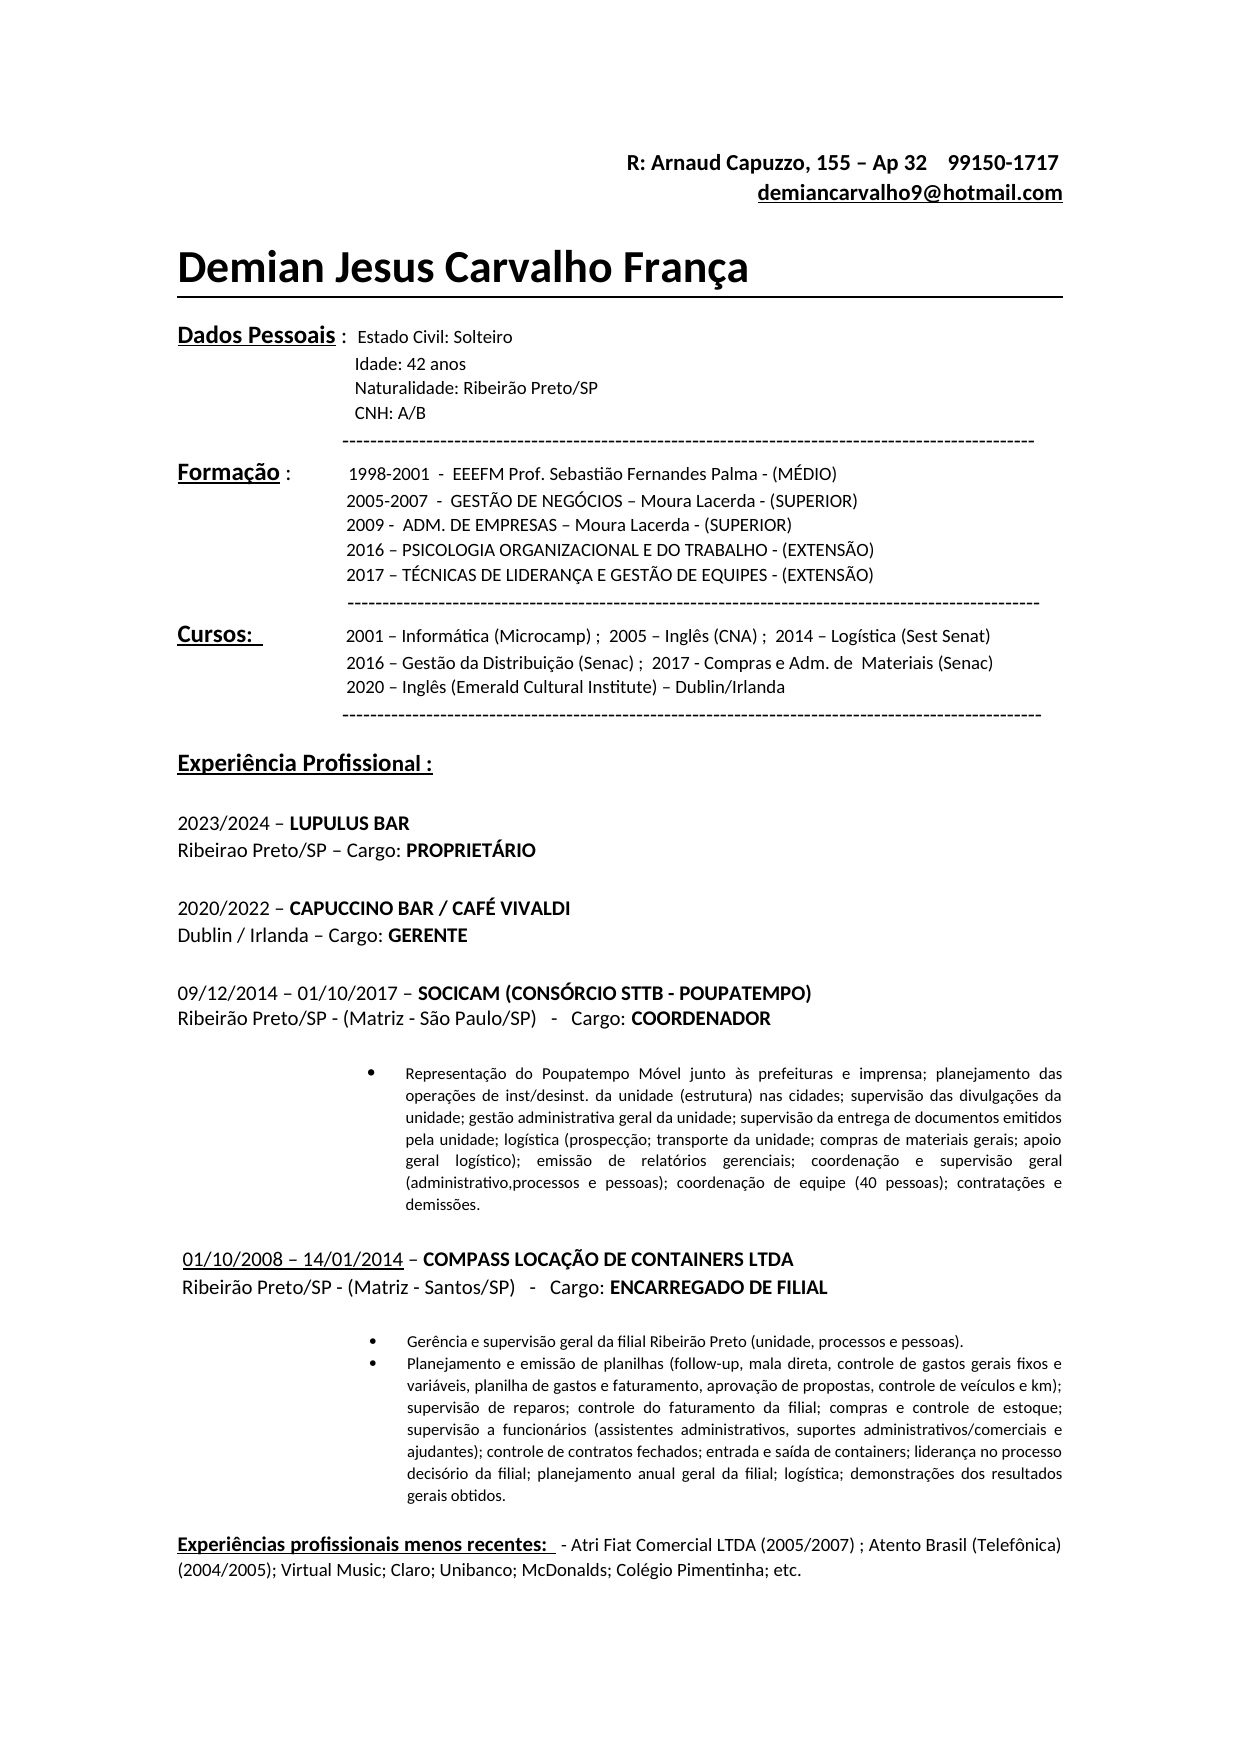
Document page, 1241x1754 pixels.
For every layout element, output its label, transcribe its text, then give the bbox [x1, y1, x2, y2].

text Formação : 1998-2001 - EEEFM Prof. Sebastião Fernandes Palma - (MÉDIO) [177, 456, 1063, 487]
text --------------------------------------------------------------------------------------------------- [177, 588, 1063, 616]
text Dublin / Irlanda – Cargo: GERENTE [177, 923, 1063, 948]
text CNH: A/B [177, 401, 1063, 424]
text Ribeirão Preto/SP - (Matriz - São Paulo/SP) - Cargo: COORDENADOR [177, 1006, 1063, 1031]
text demiancarvalho9@hotmail.com [177, 178, 1063, 206]
list Representação do Poupatempo Móvel junto às prefeituras e imprensa; planejamento das operações de inst/desinst. da unidade (estrutura) nas cidades; supervisão das divulgações da unidade; gestão administrativa geral da unidade; supervisão da entrega de documentos emitidos pela unidade; logística (prospecção; transporte da unidade; compras de materiais gerais; apoio geral logístico); emissão de relatórios gerenciais; coordenação e supervisão geral (administrativo,processos e pessoas); coordenação de equipe (40 pessoas); contratações e demissões. [368, 1063, 1063, 1215]
text Demian Jesus Carvalho França [177, 238, 1063, 296]
list Gerência e supervisão geral da filial Ribeirão Preto (unidade, processos e pessoas). [370, 1332, 1063, 1352]
text 09/12/2014 – 01/10/2017 – SOCICAM (CONSÓRCIO STTB - POUPATEMPO) [177, 980, 1063, 1006]
text 01/10/2008 – 14/01/2014 – COMPASS LOCAÇÃO DE CONTAINERS LTDA [177, 1247, 1063, 1272]
text ---------------------------------------------------------------------------------------------------- [177, 700, 1063, 728]
text R: Arnaud Capuzzo, 155 – Ap 32 99150-1717 [177, 148, 1063, 176]
text 2009 - ADM. DE EMPRESAS – Moura Lacerda - (SUPERIOR) [177, 514, 1063, 537]
text --------------------------------------------------------------------------------------------------- [177, 426, 1063, 454]
text 2020 – Inglês (Emerald Cultural Institute) – Dublin/Irlanda [177, 676, 1063, 698]
text Ribeirao Preto/SP – Cargo: PROPRIETÁRIO [177, 838, 1063, 863]
text Ribeirão Preto/SP - (Matriz - Santos/SP) - Cargo: ENCARREGADO DE FILIAL [177, 1274, 1063, 1299]
list Planejamento e emissão de planilhas (follow-up, mala direta, controle de gastos gerais fixos e variáveis, planilha de gastos e faturamento, aprovação de propostas, controle de veículos e km); supervisão de reparos; controle do faturamento da filial; compras e controle de estoque; supervisão a funcionários (assistentes administrativos, suportes administrativos/comerciais e ajudantes); controle de contratos fechados; entrada e saída de containers; liderança no processo decisório da filial; planejamento anual geral da filial; logística; demonstrações dos resultados gerais obtidos. [370, 1354, 1063, 1505]
text Cursos: 2001 – Informática (Microcamp) ; 2005 – Inglês (CNA) ; 2014 – Logística (Sest Senat) [177, 618, 1063, 648]
text Idade: 42 anos [177, 352, 1063, 375]
text Dados Pessoais : Estado Civil: Solteiro [177, 319, 1063, 349]
text Experiência Profissional : [177, 747, 1063, 778]
text 2020/2022 – CAPUCCINO BAR / CAFÉ VIVALDI [177, 895, 1063, 921]
text 2016 – PSICOLOGIA ORGANIZACIONAL E DO TRABALHO - (EXTENSÃO) [177, 538, 1063, 561]
text 2023/2024 – LUPULUS BAR [177, 810, 1063, 836]
text Naturalidade: Ribeirão Preto/SP [177, 376, 1063, 399]
text 2017 – TÉCNICAS DE LIDERANÇA E GESTÃO DE EQUIPES - (EXTENSÃO) [177, 563, 1063, 586]
text 2016 – Gestão da Distribuição (Senac) ; 2017 - Compras e Adm. de Materiais (Senac) [177, 651, 1063, 674]
text Experiências profissionais menos recentes: - Atri Fiat Comercial LTDA (2005/2007) ; Atento Brasil (Telefônica) (2004/2005); Virtual Music; Claro; Unibanco; McDonalds; Colégio Pimentinha; etc. [177, 1531, 1063, 1582]
text 2005-2007 - GESTÃO DE NEGÓCIOS – Moura Lacerda - (SUPERIOR) [177, 489, 1063, 512]
